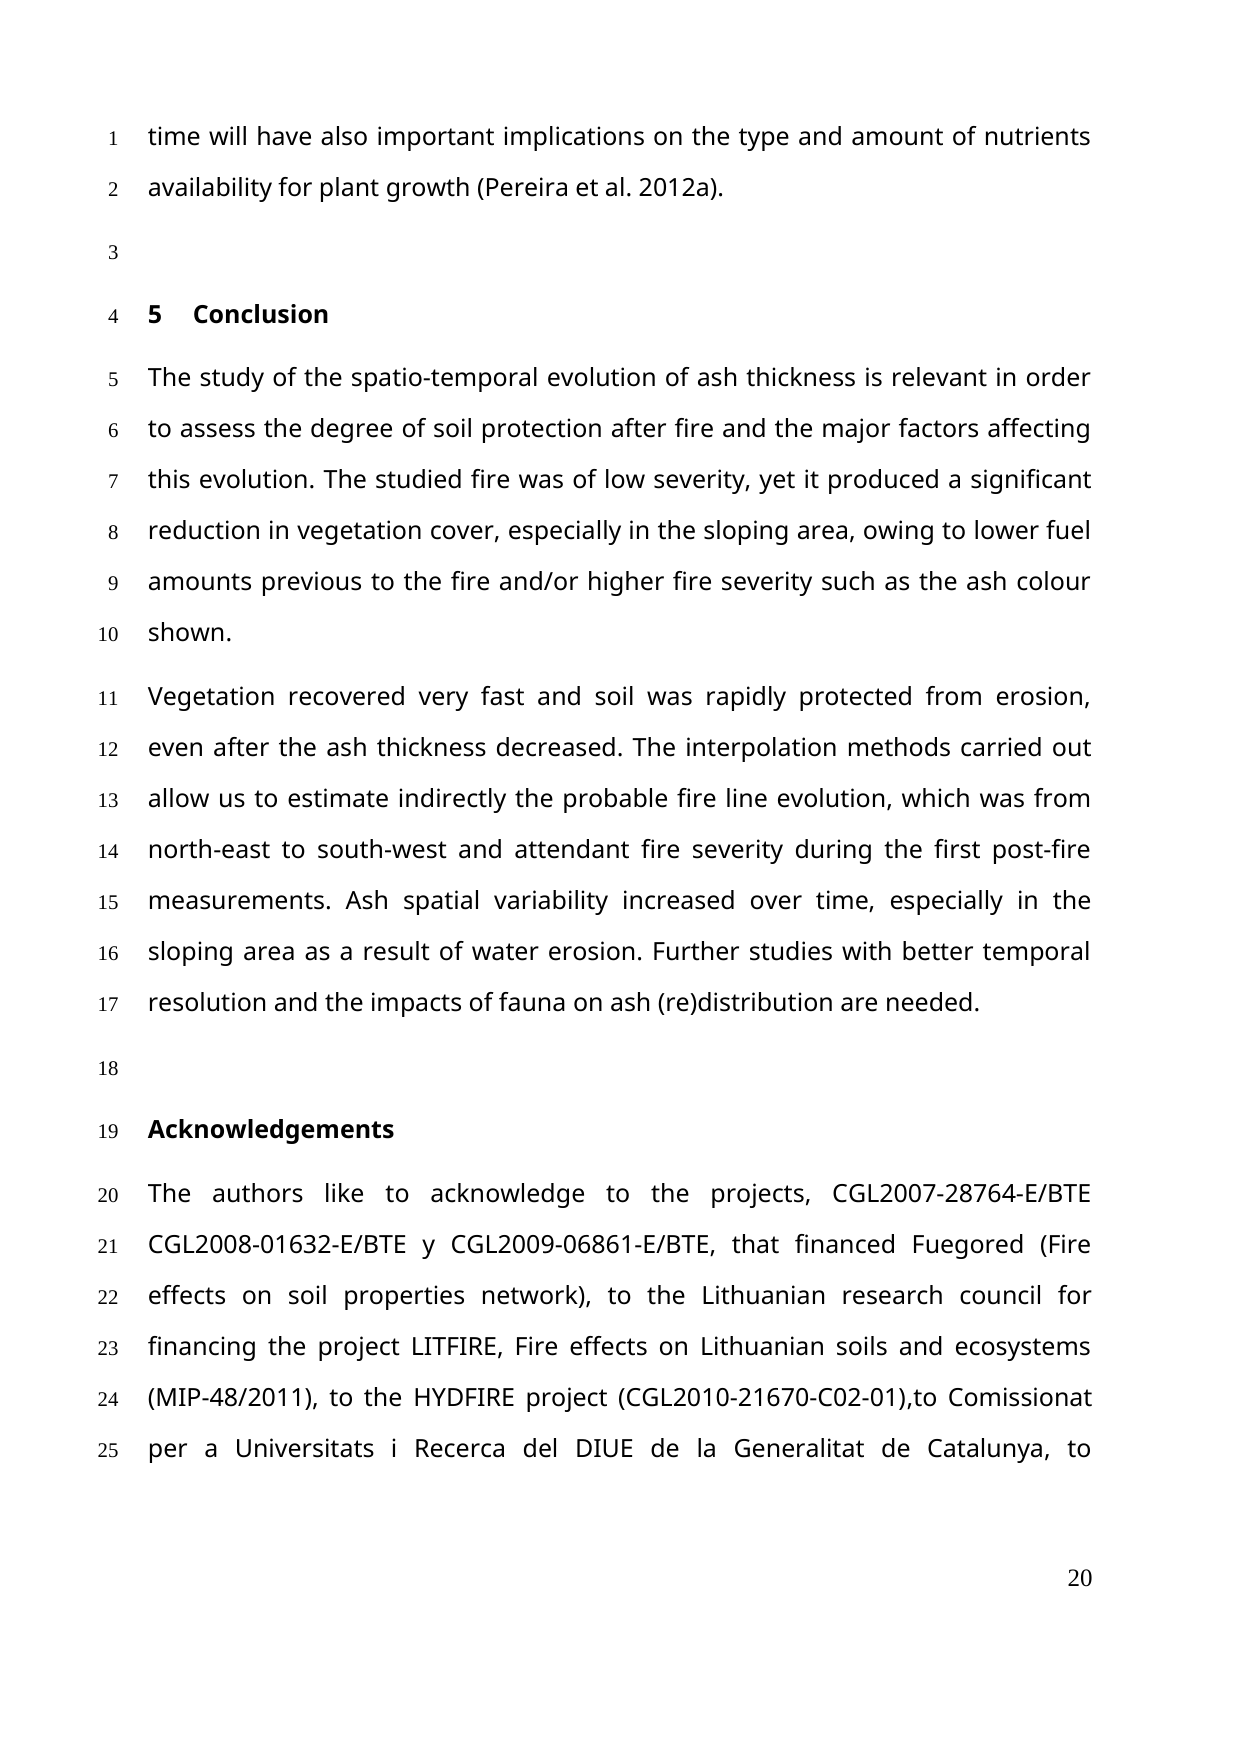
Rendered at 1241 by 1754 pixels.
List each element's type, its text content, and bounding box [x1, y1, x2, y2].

subtitle Conclusion [148, 296, 1092, 330]
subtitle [148, 1175, 1092, 1465]
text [148, 118, 1092, 203]
subtitle Acknowledgements [148, 1112, 1092, 1146]
text Vegetation recovered very fast and soil was rapidly protected from erosion, even after the ash thickness decreased. The interpolation methods carried out allow us to estimate indirectly the probable fire line evolution, which was from north-east to south-west and attendant fire severity during the first post-fire measurements. Ash spatial variability increased over time, especially in the sloping area as a result of water erosion. Further studies with better temporal resolution and the impacts of fauna on ash (re)distribution are needed. [148, 678, 1092, 1019]
text The study of the spatio-temporal evolution of ash thickness is relevant in order to assess the degree of soil protection after fire and the major factors affecting this evolution. The studied fire was of low severity, yet it produced a significant reduction in vegetation cover, especially in the sloping area, owing to lower fuel amounts previous to the fire and/or higher fire severity such as the ash colour shown. [148, 360, 1092, 649]
